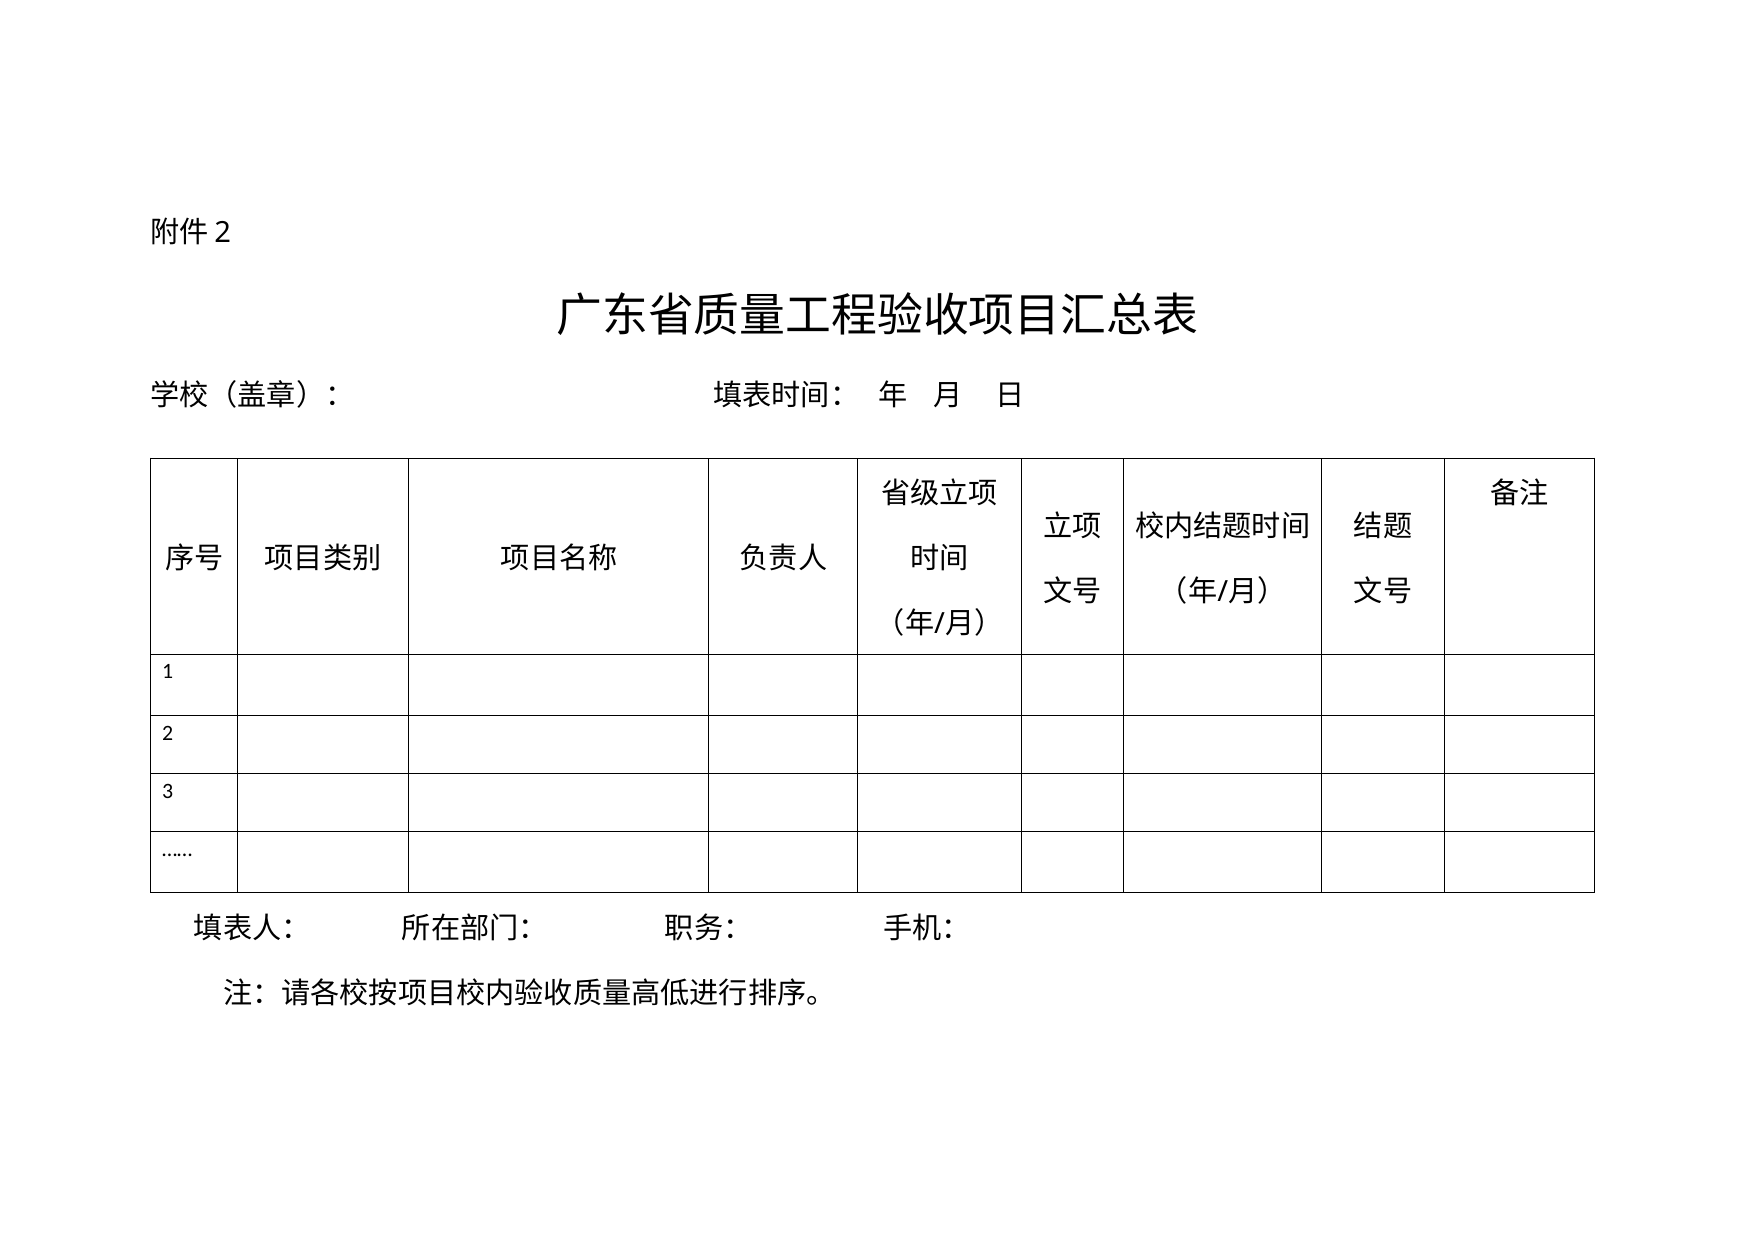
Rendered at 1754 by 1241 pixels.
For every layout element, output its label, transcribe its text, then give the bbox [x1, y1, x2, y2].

table_cell 1 [151, 655, 237, 715]
table_cell [709, 716, 857, 773]
table_header 负责人 [709, 459, 857, 654]
table_cell [1322, 774, 1444, 831]
table_cell [1445, 716, 1594, 773]
table_cell [1322, 832, 1444, 892]
table_cell [238, 655, 408, 715]
table_cell [709, 832, 857, 892]
table_header 省级立项时间 （年/月） [858, 459, 1021, 654]
table_header 项目类别 [238, 459, 408, 654]
table_cell [1445, 832, 1594, 892]
table_cell [1124, 716, 1321, 773]
table_header 项目名称 [409, 459, 708, 654]
table_cell [1022, 832, 1123, 892]
table_cell [1445, 655, 1594, 715]
table_cell [1022, 774, 1123, 831]
text 填表人： 所在部门： 职务： 手机： [150, 893, 1604, 958]
table_cell [709, 774, 857, 831]
table_cell [1022, 716, 1123, 773]
table_cell 3 [151, 774, 237, 831]
table_cell [409, 774, 708, 831]
table_cell [1124, 655, 1321, 715]
table_cell [238, 774, 408, 831]
table_cell …… [151, 832, 237, 892]
table_cell [409, 716, 708, 773]
table_cell [409, 655, 708, 715]
table_header 序号 [151, 459, 237, 654]
table_cell [1124, 774, 1321, 831]
table_cell [858, 774, 1021, 831]
table_cell [858, 655, 1021, 715]
table_cell 2 [151, 716, 237, 773]
table_cell [1322, 716, 1444, 773]
table_header 备注 [1445, 459, 1594, 654]
table_cell [709, 655, 857, 715]
table_cell [1445, 774, 1594, 831]
text 广东省质量工程验收项目汇总表 [150, 263, 1604, 360]
text 附件2 [150, 198, 1604, 263]
text 学校（盖章）： 填表时间： 年 月 日 [150, 360, 1604, 425]
table_header 结题 文号 [1322, 459, 1444, 654]
table_cell [409, 832, 708, 892]
table_cell [1322, 655, 1444, 715]
table_header 立项 文号 [1022, 459, 1123, 654]
table_header 校内结题时间 （年/月） [1124, 459, 1321, 654]
table_cell [238, 832, 408, 892]
table_cell [858, 716, 1021, 773]
text 注：请各校按项目校内验收质量高低进行排序。 [150, 958, 1604, 1023]
table_cell [238, 716, 408, 773]
table_cell [858, 832, 1021, 892]
table_cell [1124, 832, 1321, 892]
table_cell [1022, 655, 1123, 715]
